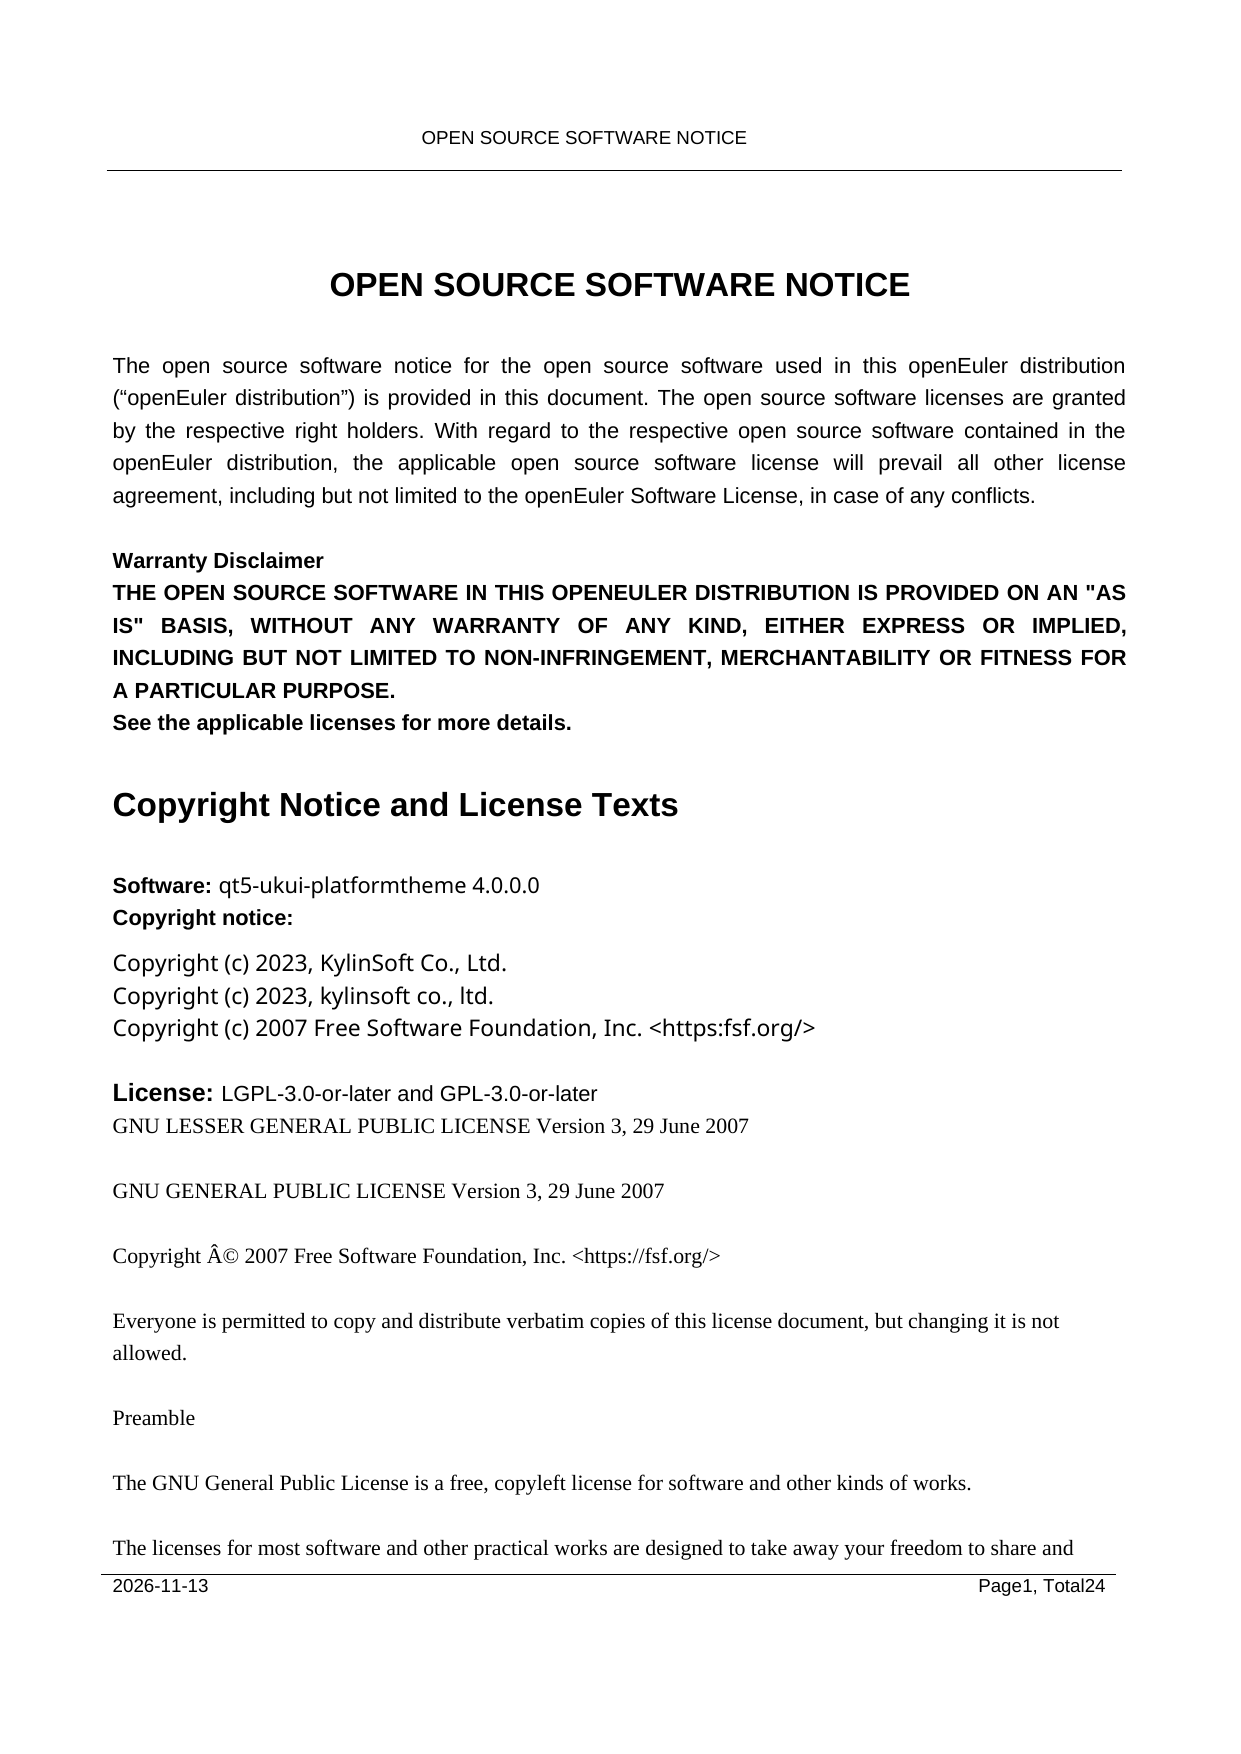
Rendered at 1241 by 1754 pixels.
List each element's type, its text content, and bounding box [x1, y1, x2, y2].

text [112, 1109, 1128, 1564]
text Copyright Notice and License Texts [112, 771, 1128, 836]
text Warranty Disclaimer [112, 544, 1128, 576]
text OPEN SOURCE SOFTWARE NOTICE [112, 251, 1128, 316]
text Copyright notice: [112, 901, 1128, 934]
text License: LGPL-3.0-or-later and GPL-3.0-or-later [112, 1077, 1128, 1109]
title Software: qt5-ukui-platformtheme 4.0.0.0 [112, 869, 1128, 901]
text The open source software notice for the open source software used in this openEuler distribution (“openEuler distribution”) is provided in this document. The open source software licenses are granted by the respective right holders. With regard to the respective open source software contained in the openEuler distribution, the applicable open source software license will prevail all other license agreement, including but not limited to the openEuler Software License, in case of any conflicts. [112, 349, 1128, 511]
text THE OPEN SOURCE SOFTWARE IN THIS OPENEULER DISTRIBUTION IS PROVIDED ON AN "AS IS" BASIS, WITHOUT ANY WARRANTY OF ANY KIND, EITHER EXPRESS OR IMPLIED, INCLUDING BUT NOT LIMITED TO NON-INFRINGEMENT, MERCHANTABILITY OR FITNESS FOR A PARTICULAR PURPOSE. See the applicable licenses for more details. [112, 576, 1128, 739]
text Copyright (c) 2023, KylinSoft Co., Ltd. Copyright (c) 2023, kylinsoft co., ltd. Copyright (c) 2007 Free Software Foundation, Inc. <https:fsf.org/> [112, 947, 1128, 1077]
